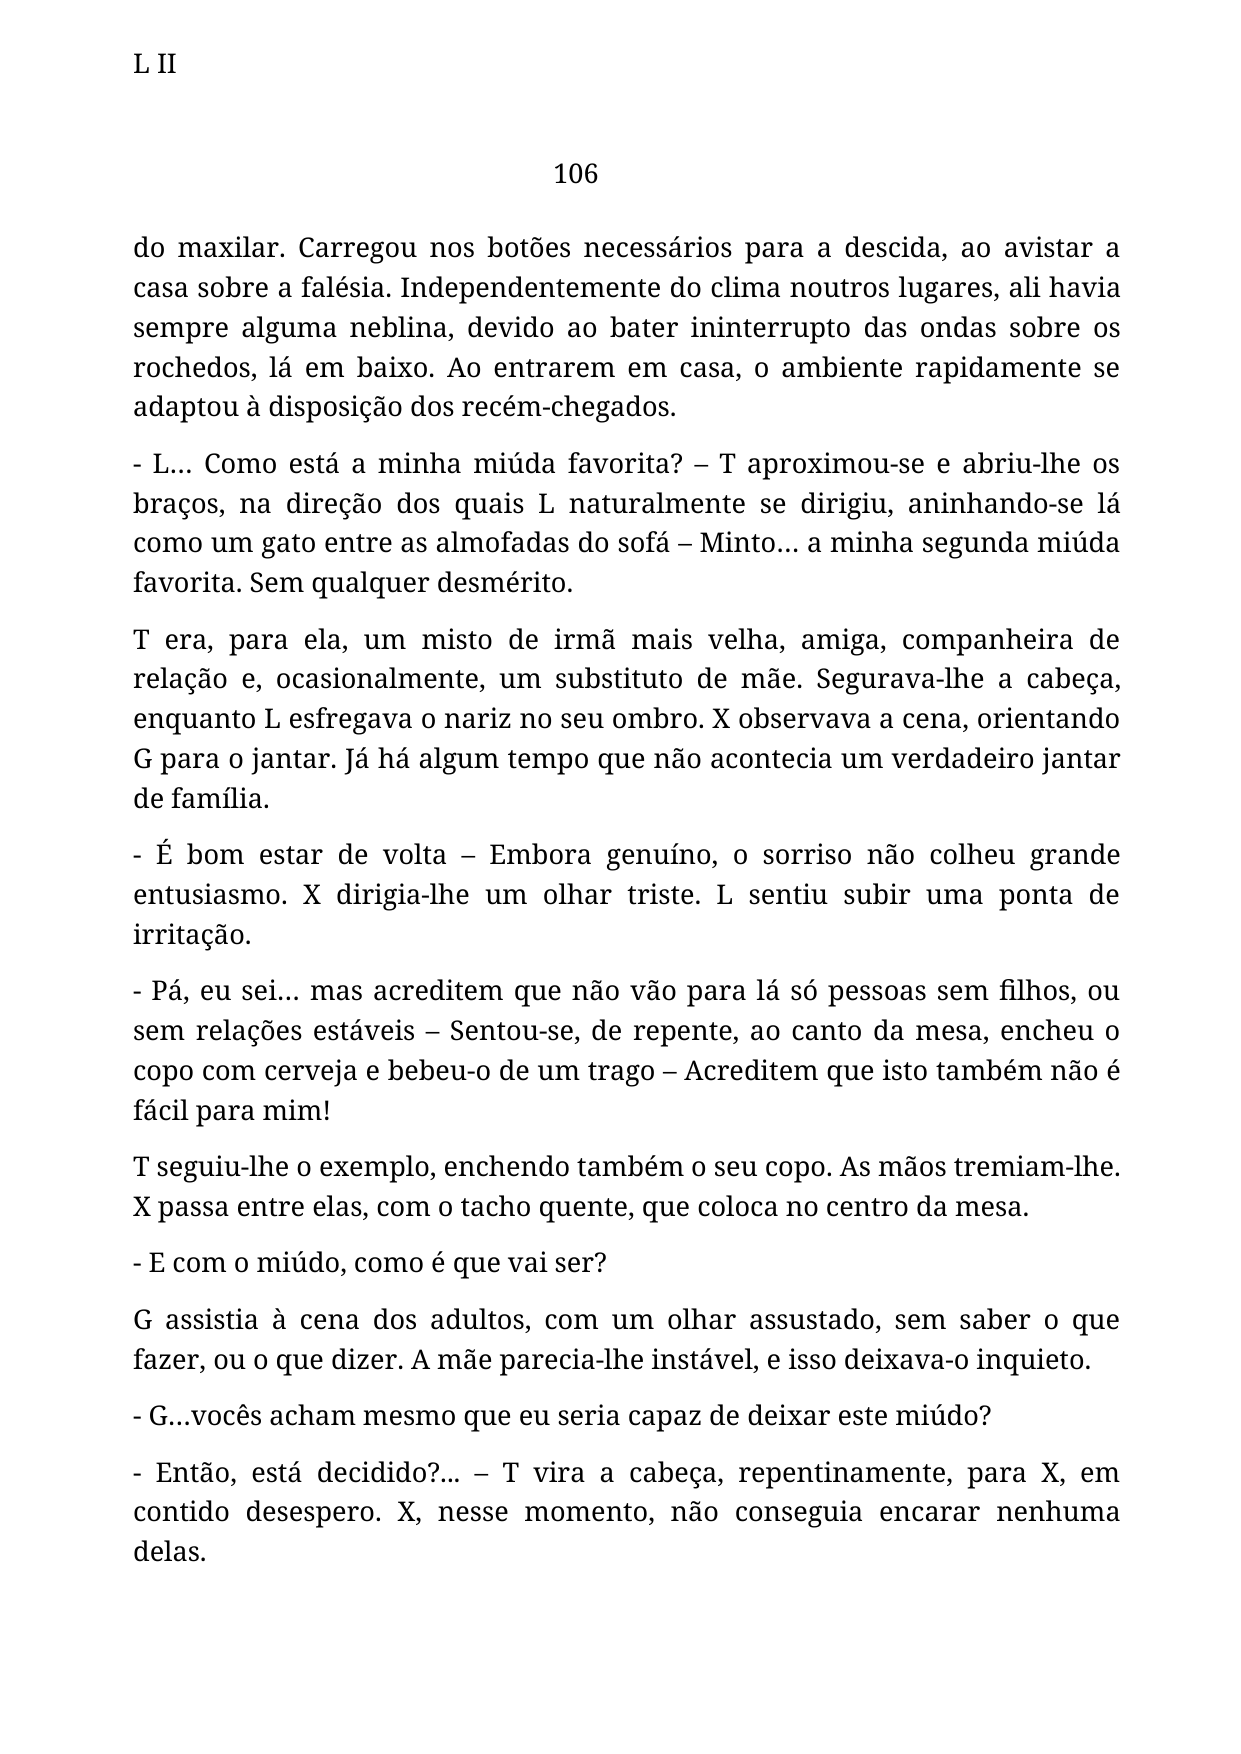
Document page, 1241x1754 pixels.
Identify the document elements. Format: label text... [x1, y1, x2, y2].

text - Então, está decidido?... – T vira a cabeça, repentinamente, para X, em contido desespero. X, nesse momento, não conseguia encarar nenhuma delas. [133, 1453, 1122, 1569]
text - G…vocês acham mesmo que eu seria capaz de deixar este miúdo? [133, 1397, 1122, 1433]
text T seguiu-lhe o exemplo, enchendo também o seu copo. As mãos tremiam-lhe. X passa entre elas, com o tacho quente, que coloca no centro da mesa. [133, 1148, 1122, 1224]
text G assistia à cena dos adultos, com um olhar assustado, sem saber o que fazer, ou o que dizer. A mãe parecia-lhe instável, e isso deixava-o inquieto. [133, 1300, 1122, 1377]
text - E com o miúdo, como é que vai ser? [133, 1244, 1122, 1281]
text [133, 229, 1122, 425]
text - L… Como está a minha miúda favorita? – T aproximou-se e abriu-lhe os braços, na direção dos quais L naturalmente se dirigiu, aninhando-se lá como um gato entre as almofadas do sofá – Minto… a minha segunda miúda favorita. Sem qualquer desmérito. [133, 444, 1122, 601]
text T era, para ela, um misto de irmã mais velha, amiga, companheira de relação e, ocasionalmente, um substituto de mãe. Segurava-lhe a cabeça, enquanto L esfregava o nariz no seu ombro. X observava a cena, orientando G para o jantar. Já há algum tempo que não acontecia um verdadeiro jantar de família. [133, 620, 1122, 816]
text - É bom estar de volta – Embora genuíno, o sorriso não colheu grande entusiasmo. X dirigia-lhe um olhar triste. L sentiu subir uma ponta de irritação. [133, 836, 1122, 952]
text - Pá, eu sei… mas acreditem que não vão para lá só pessoas sem filhos, ou sem relações estáveis – Sentou-se, de repente, ao canto da mesa, encheu o copo com cerveja e bebeu-o de um trago – Acreditem que isto também não é fácil para mim! [133, 972, 1122, 1128]
